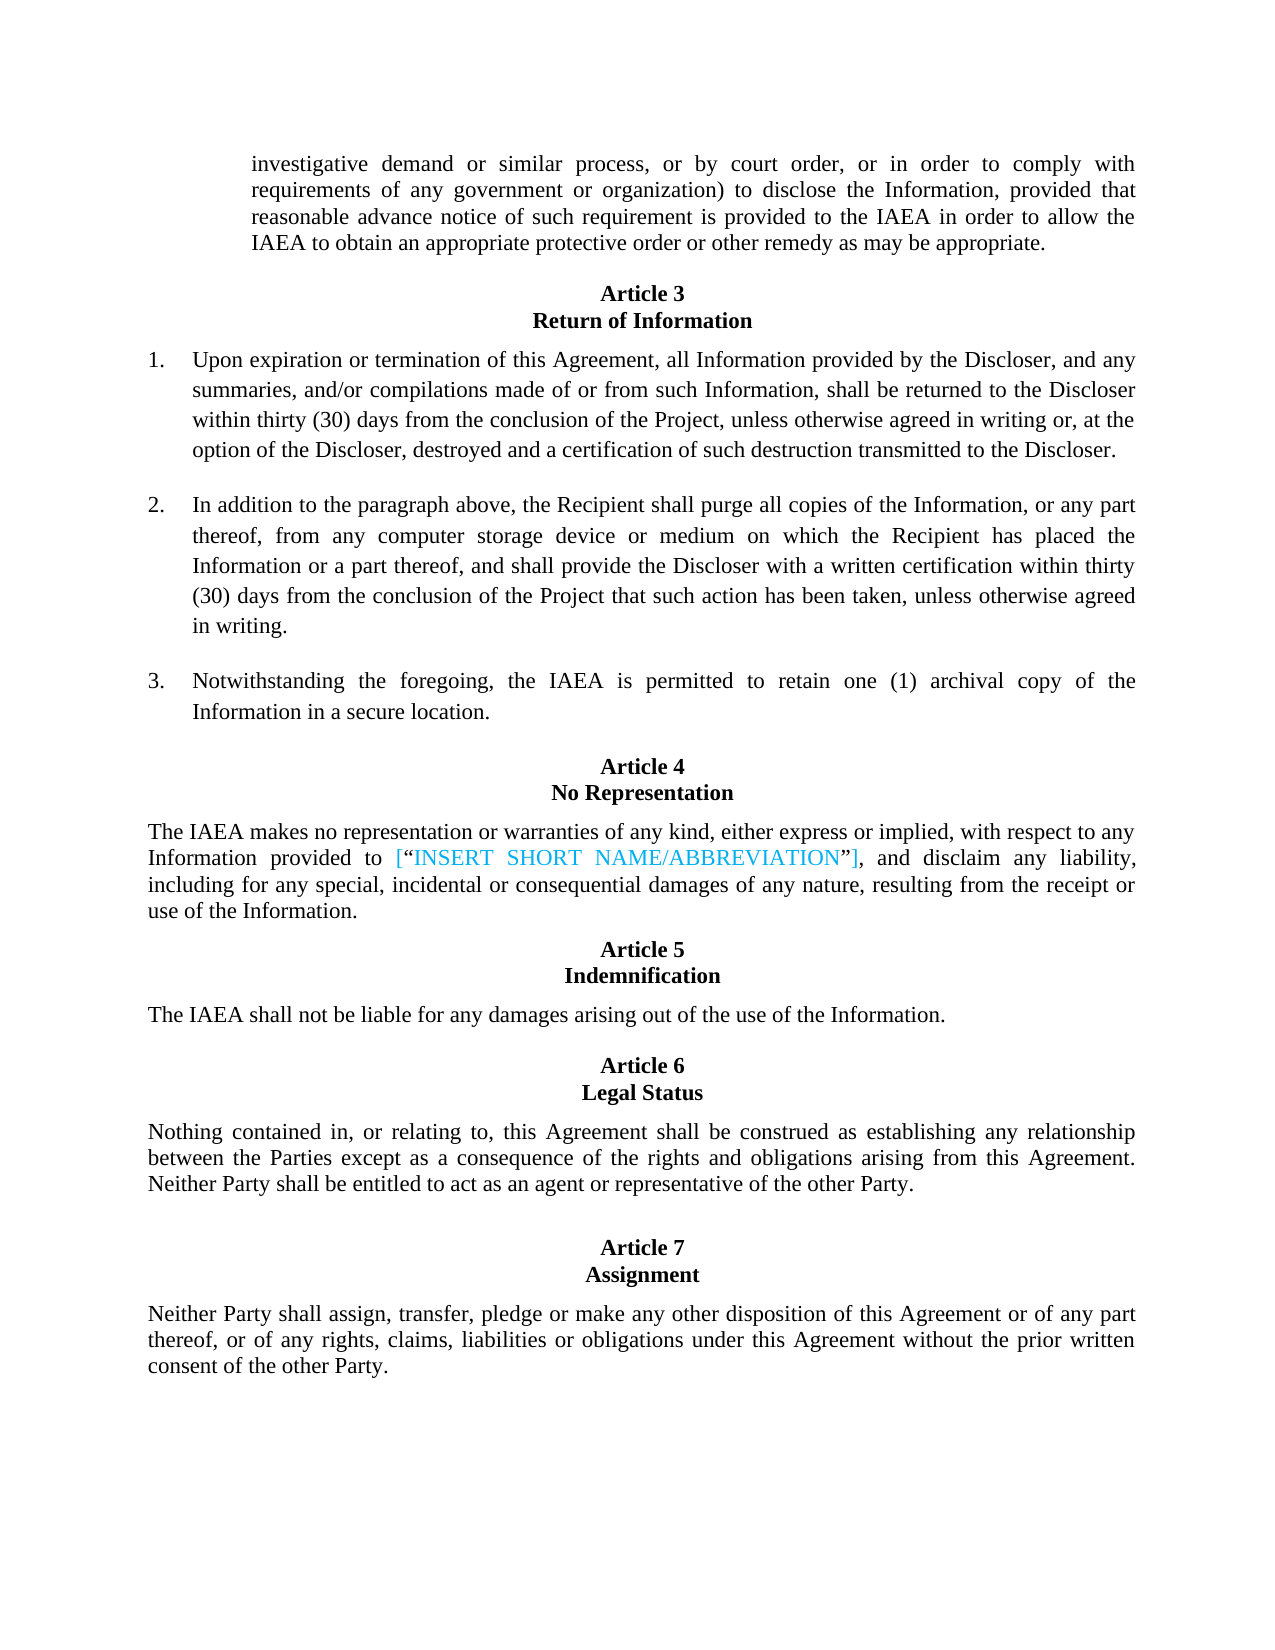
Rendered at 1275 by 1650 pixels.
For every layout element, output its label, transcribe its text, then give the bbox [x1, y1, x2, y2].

list Notwithstanding the foregoing, the IAEA is permitted to retain one (1) archival copy of the Information in a secure location. [148, 667, 1137, 724]
text Article 4 No Representation [148, 753, 1137, 806]
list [177, 150, 1137, 255]
text Article 6 [148, 1053, 1137, 1079]
text Assignment [148, 1261, 1137, 1287]
text Nothing contained in, or relating to, this Agreement shall be construed as establishing any relationship between the Parties except as a consequence of the rights and obligations arising from this Agreement. Neither Party shall be entitled to act as an agent or representative of the other Party. [148, 1118, 1137, 1197]
text Article 5 Indemnification [148, 936, 1137, 989]
text Article 3 Return of Information [148, 280, 1137, 333]
text The IAEA shall not be liable for any damages arising out of the use of the Information. [148, 1001, 1137, 1028]
text Neither Party shall assign, transfer, pledge or make any other disposition of this Agreement or of any part thereof, or of any rights, claims, liabilities or obligations under this Agreement without the prior written consent of the other Party. [148, 1299, 1137, 1379]
list In addition to the paragraph above, the Recipient shall purge all copies of the Information, or any part thereof, from any computer storage device or medium on which the Recipient has placed the Information or a part thereof, and shall provide the Discloser with a written certification within thirty (30) days from the conclusion of the Project that such action has been taken, unless otherwise agreed in writing. [148, 491, 1137, 639]
text Legal Status [148, 1079, 1137, 1105]
list Upon expiration or termination of this Agreement, all Information provided by the Discloser, and any summaries, and/or compilations made of or from such Information, shall be returned to the Discloser within thirty (30) days from the conclusion of the Project, unless otherwise agreed in writing or, at the option of the Discloser, destroyed and a certification of such destruction transmitted to the Discloser. [148, 346, 1137, 463]
text Article 7 [148, 1234, 1137, 1261]
text The IAEA makes no representation or warranties of any kind, either express or implied, with respect to any Information provided to [“INSERT SHORT NAME/ABBREVIATION”], and disclaim any liability, including for any special, incidental or consequential damages of any nature, resulting from the receipt or use of the Information. [148, 818, 1137, 923]
